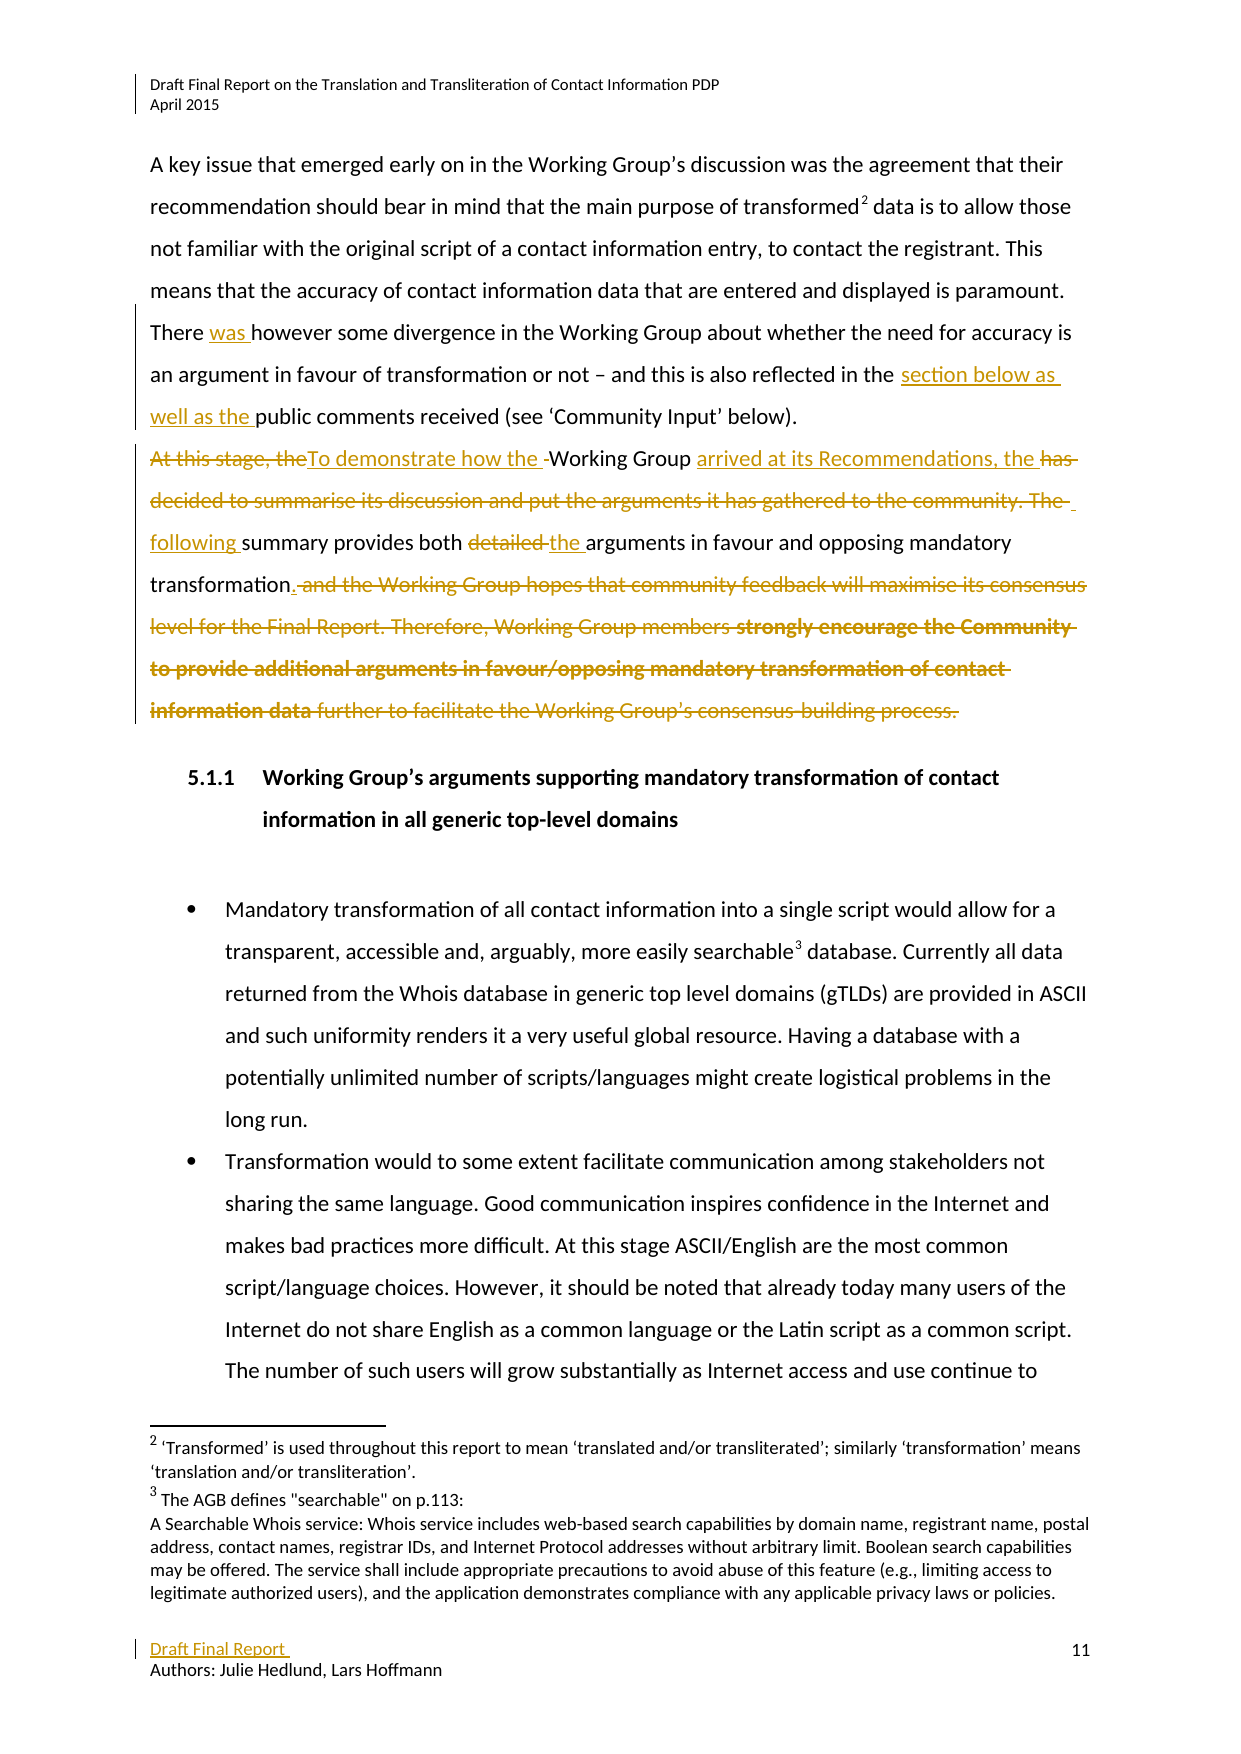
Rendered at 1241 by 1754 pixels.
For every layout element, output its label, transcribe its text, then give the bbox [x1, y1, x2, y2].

text A key issue that emerged early on in the Working Group’s discussion was the agreement that their recommendation should bear in mind that the main purpose of transformed data is to allow those not familiar with the original script of a contact information entry, to contact the registrant. This means that the accuracy of contact information data that are entered and displayed is paramount. There however some divergence in the Working Group about whether the need for accuracy is an argument in favour of transformation or not – and this is also reflected in the public comments received (see ‘Community Input’ below). [150, 150, 1090, 430]
text Working Group summary provides both arguments in favour and opposing mandatory transformation [150, 444, 1090, 724]
list Mandatory transformation of all contact information into a single script would allow for a transparent, accessible and, arguably, more easily searchable database. Currently all data returned from the Whois database in generic top level domains (gTLDs) are provided in ASCII and such uniformity renders it a very useful global resource. Having a database with a potentially unlimited number of scripts/languages might create logistical problems in the long run. [187, 895, 1090, 1133]
subtitle Working Group’s arguments supporting mandatory transformation of contact information in all generic top-level domains [187, 763, 1090, 833]
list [187, 1147, 1090, 1385]
